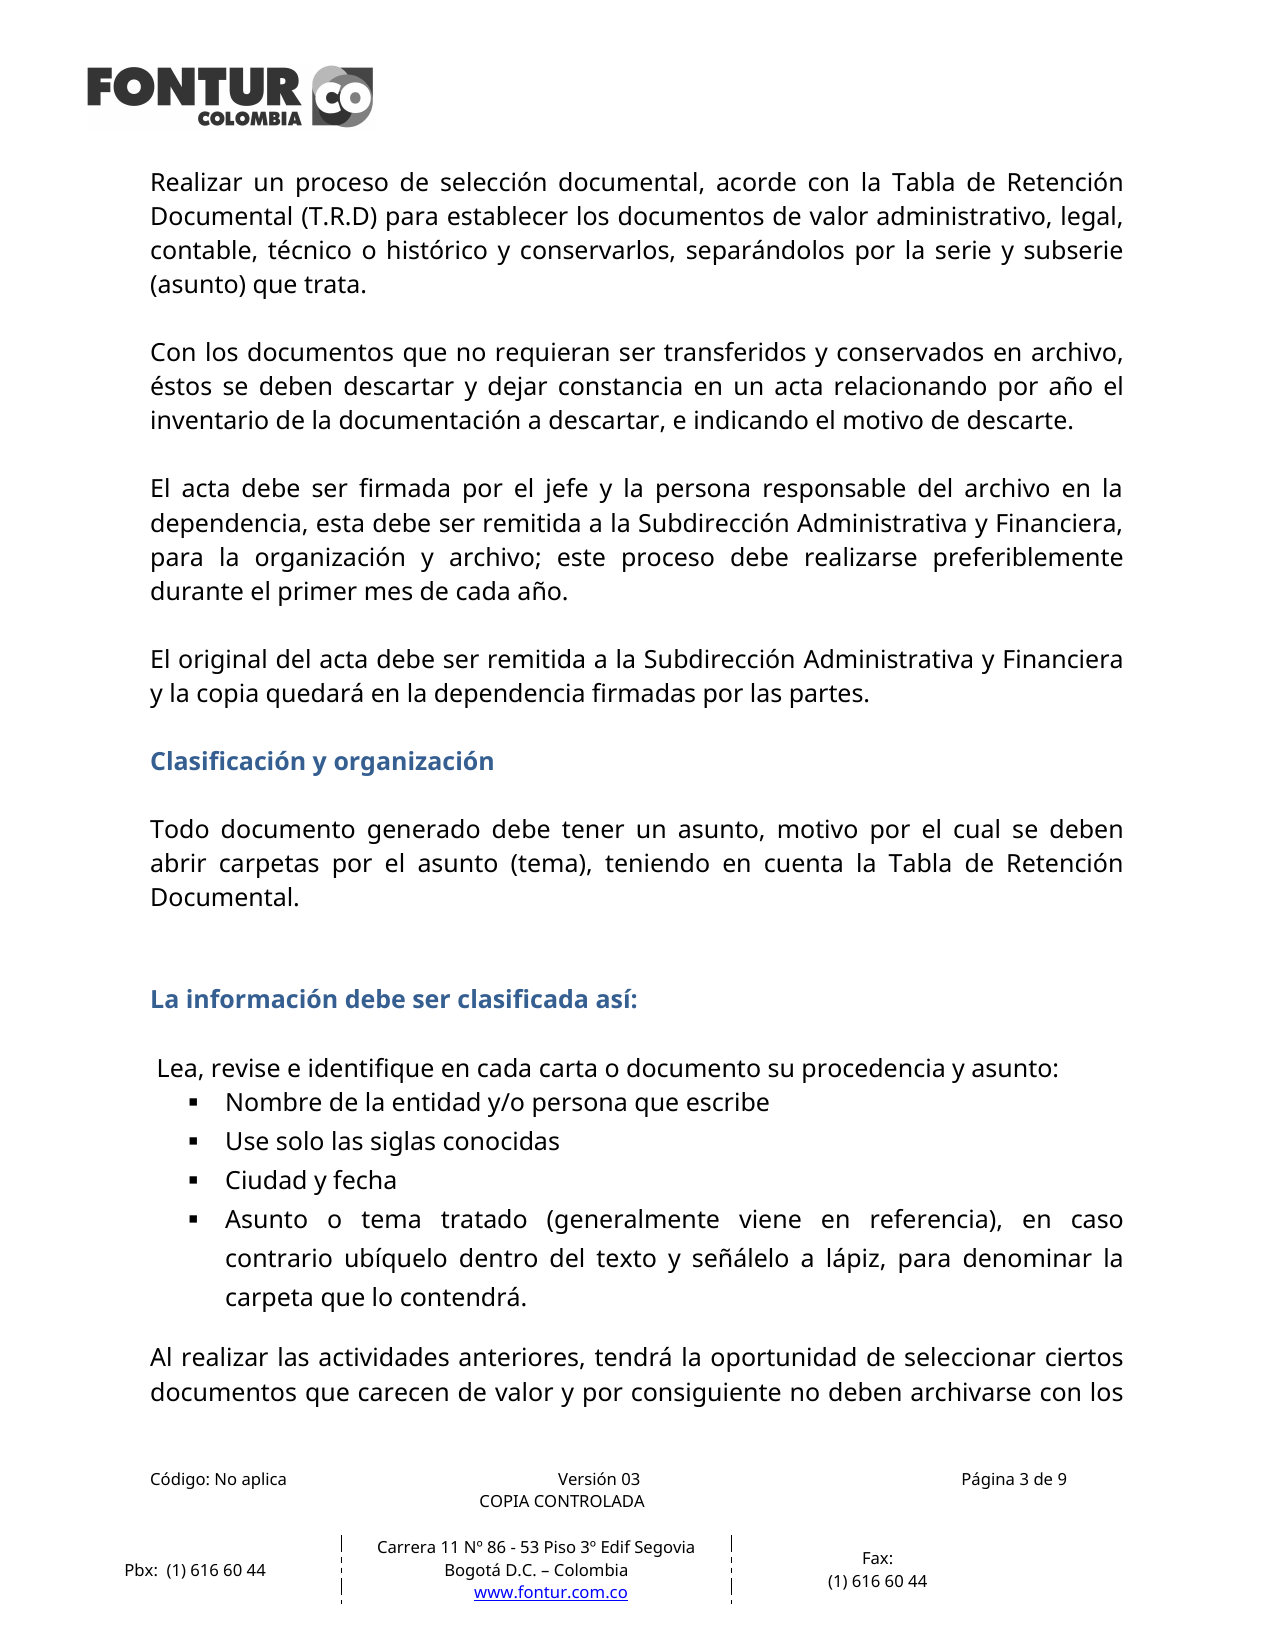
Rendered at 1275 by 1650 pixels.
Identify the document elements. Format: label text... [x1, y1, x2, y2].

list Asunto o tema tratado (generalmente viene en referencia), en caso contrario ubíquelo dentro del texto y señálelo a lápiz, para denominar la carpeta que lo contendrá. [187, 1202, 1125, 1314]
text El acta debe ser firmada por el jefe y la persona responsable del archivo en la dependencia, esta debe ser remitida a la Subdirección Administrativa y Financiera, para la organización y archivo; este proceso debe realizarse preferiblemente durante el primer mes de cada año. [150, 471, 1125, 607]
list Use solo las siglas conocidas [187, 1123, 1125, 1157]
picture [87, 63, 375, 132]
text El original del acta debe ser remitida a la Subdirección Administrativa y Financiera y la copia quedará en la dependencia firmadas por las partes. [150, 641, 1125, 709]
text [150, 1340, 1125, 1408]
text Todo documento generado debe tener un asunto, motivo por el cual se deben abrir carpetas por el asunto (tema), teniendo en cuenta la Tabla de Retención Documental. [150, 812, 1125, 914]
list Ciudad y fecha [187, 1163, 1125, 1197]
list Nombre de la entidad y/o persona que escribe [187, 1084, 1125, 1118]
text Realizar un proceso de selección documental, acorde con la Tabla de Retención Documental (T.R.D) para establecer los documentos de valor administrativo, legal, contable, técnico o histórico y conservarlos, separándolos por la serie y subserie (asunto) que trata. [150, 164, 1125, 301]
text La información debe ser clasificada así: [150, 982, 1125, 1016]
text Lea, revise e identifique en cada carta o documento su procedencia y asunto: [150, 1050, 1125, 1084]
text Con los documentos que no requieran ser transferidos y conservados en archivo, éstos se deben descartar y dejar constancia en un acta relacionando por año el inventario de la documentación a descartar, e indicando el motivo de descarte. [150, 335, 1125, 437]
text Clasificación y organización [150, 744, 1125, 778]
